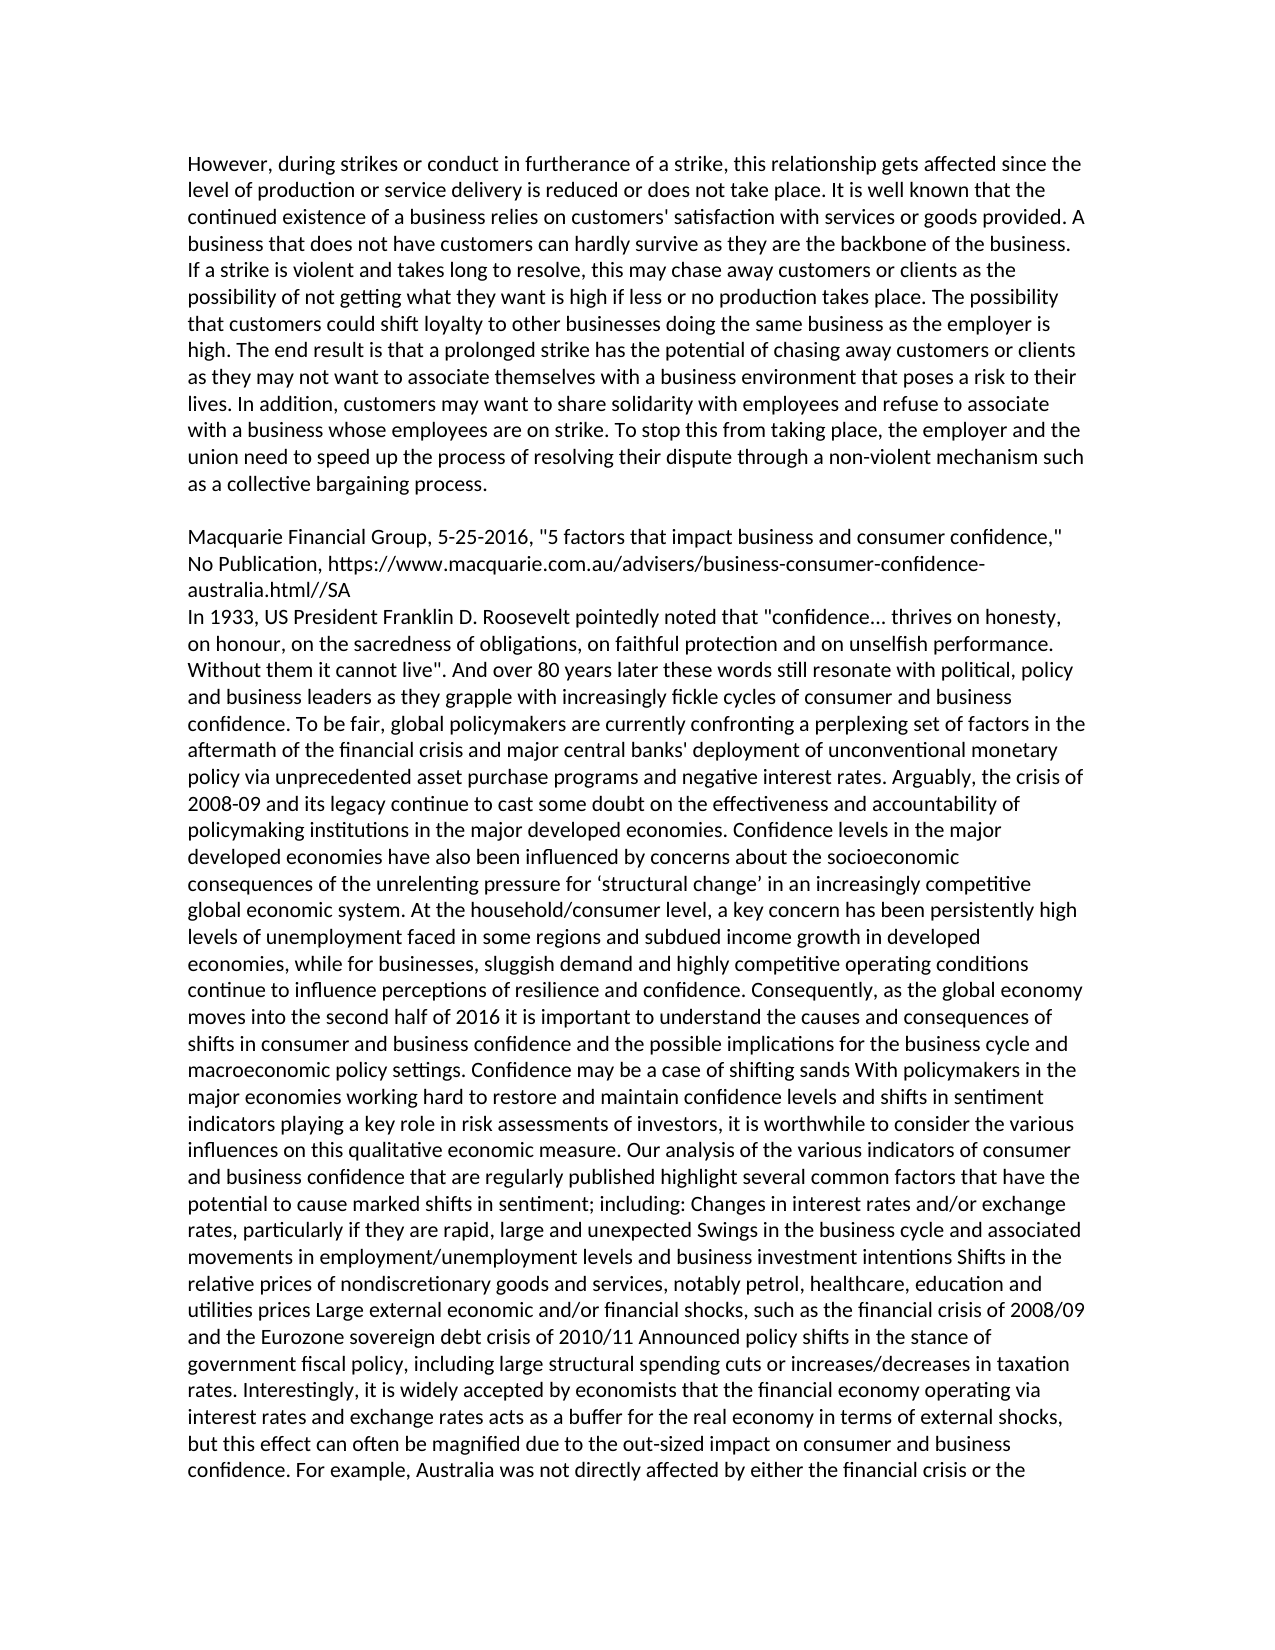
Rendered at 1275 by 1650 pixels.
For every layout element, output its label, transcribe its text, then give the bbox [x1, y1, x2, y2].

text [187, 150, 1087, 497]
text Macquarie Financial Group, 5-25-2016, "5 factors that impact business and consumer confidence," No Publication, https://www.macquarie.com.au/advisers/business-consumer-confidence-australia.html//SA [187, 523, 1087, 603]
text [187, 603, 1087, 1483]
